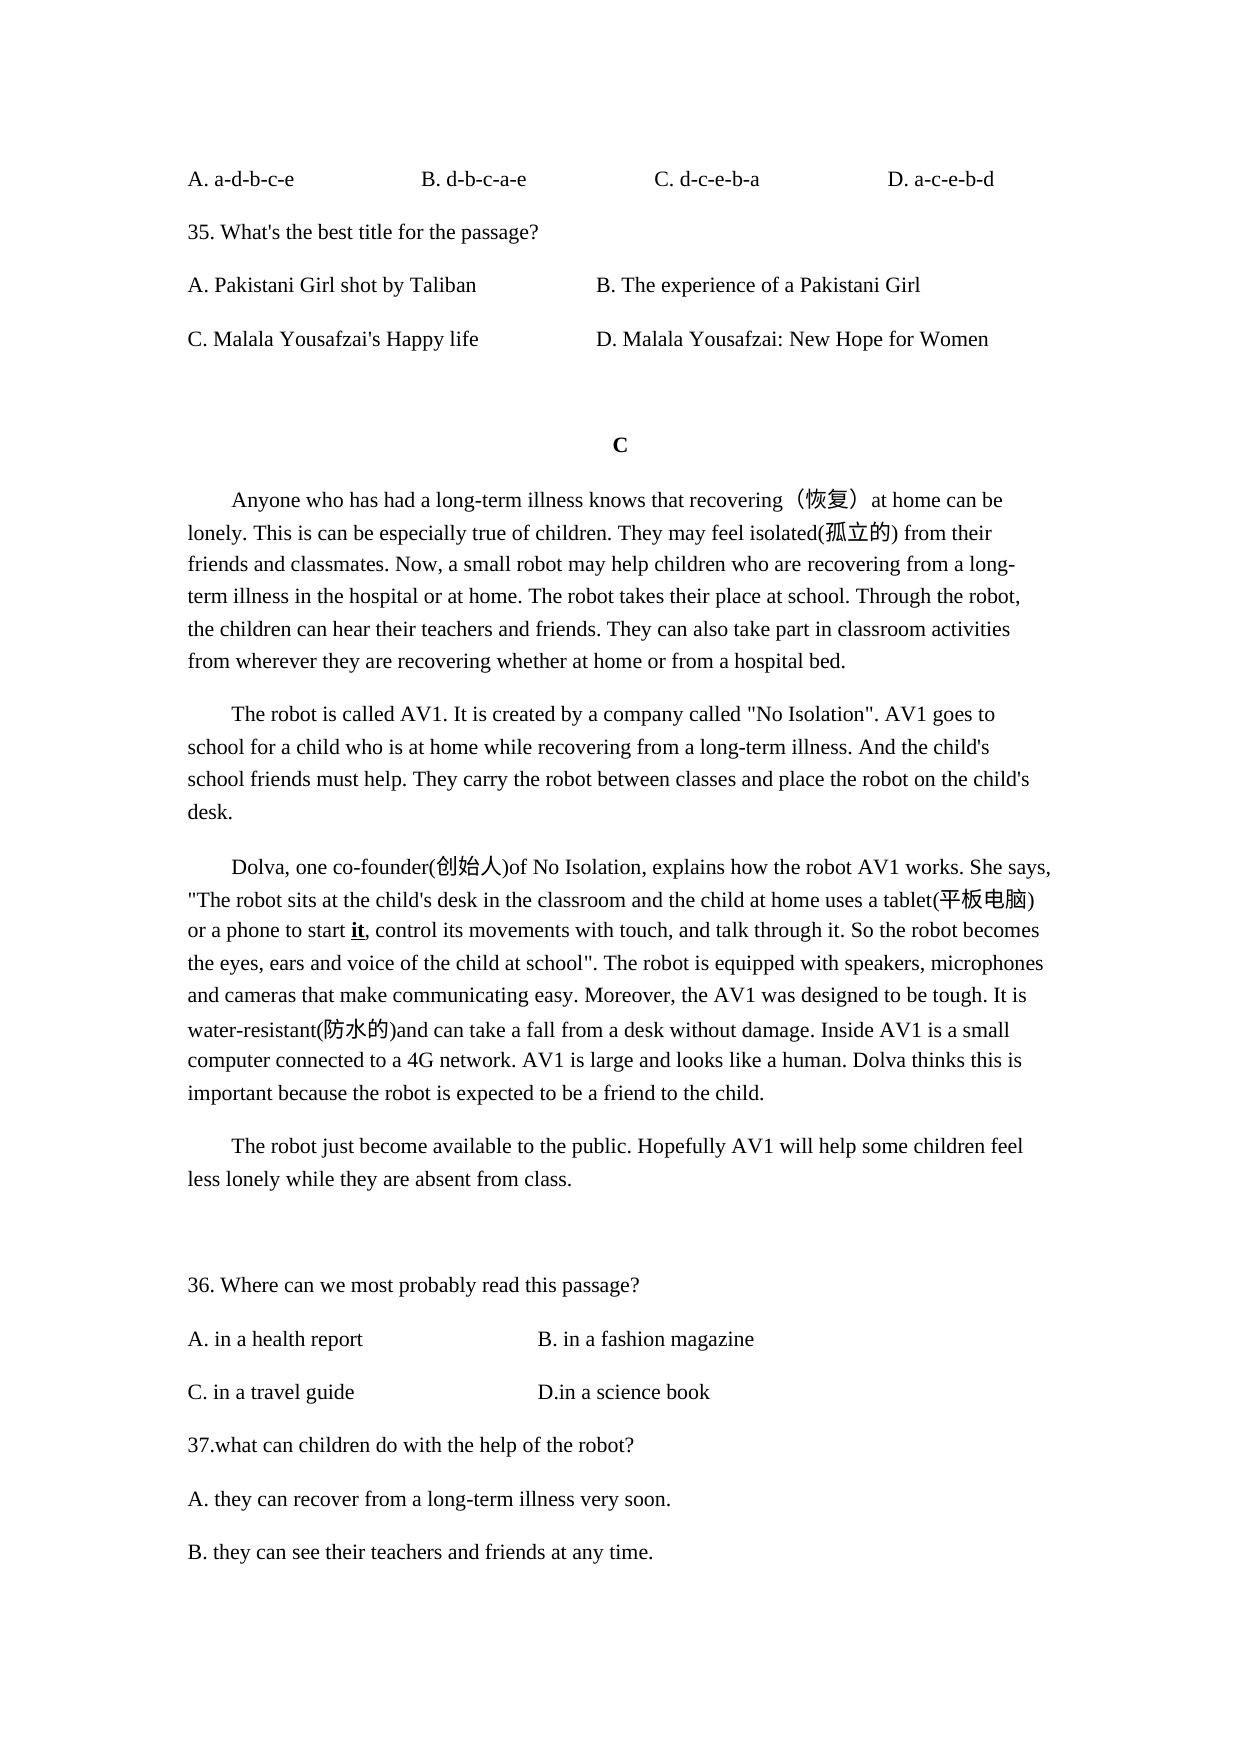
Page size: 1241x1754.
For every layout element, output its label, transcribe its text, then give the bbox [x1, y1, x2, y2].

text The robot is called AV1. It is created by a company called "No Isolation". AV1 goes to school for a child who is at home while recovering from a long-term illness. And the child's school friends must help. They carry the robot between classes and place the robot on the child's desk. [187, 698, 1053, 828]
text B. they can see their teachers and friends at any time. [187, 1535, 1053, 1568]
text A. Pakistani Girl shot by Taliban B. The experience of a Pakistani Girl [187, 269, 1053, 301]
text The robot just become available to the public. Hopefully AV1 will help some children feel less lonely while they are absent from class. [187, 1129, 1053, 1194]
text A. a-d-b-c-e B. d-b-c-a-e C. d-c-e-b-a D. a-c-e-b-d [187, 162, 1053, 194]
text C. Malala Yousafzai's Happy life D. Malala Yousafzai: New Hope for Women [187, 322, 1053, 354]
text A. in a health report B. in a fashion magazine [187, 1322, 1053, 1354]
text A. they can recover from a long-term illness very soon. [187, 1482, 1053, 1514]
text 37.what can children do with the help of the robot? [187, 1429, 1053, 1461]
text Anyone who has had a long-term illness knows that recovering（恢复）at home can be lonely. This is can be especially true of children. They may feel isolated(孤立的) from their friends and classmates. Now, a small robot may help children who are recovering from a long-term illness in the hospital or at home. The robot takes their place at school. Through the robot, the children can hear their teachers and friends. They can also take part in classroom activities from wherever they are recovering whether at home or from a hospital bed. [187, 482, 1053, 677]
text Dolva, one co-founder(创始人)of No Isolation, explains how the robot AV1 works. She says, "The robot sits at the child's desk in the classroom and the child at home uses a tablet(平板电脑) or a phone to start it, control its movements with touch, and talk through it. So the robot becomes the eyes, ears and voice of the child at school". The robot is equipped with speakers, microphones and cameras that make communicating easy. Moreover, the AV1 was designed to be tough. It is water-resistant(防水的)and can take a fall from a desk without damage. Inside AV1 is a small computer connected to a 4G network. AV1 is large and looks like a human. Dolva thinks this is important because the robot is expected to be a friend to the child. [187, 849, 1053, 1109]
text C [187, 429, 1053, 461]
text 35. What's the best title for the passage? [187, 215, 1053, 248]
text C. in a travel guide D.in a science book [187, 1375, 1053, 1408]
text 36. Where can we most probably read this passage? [187, 1269, 1053, 1301]
